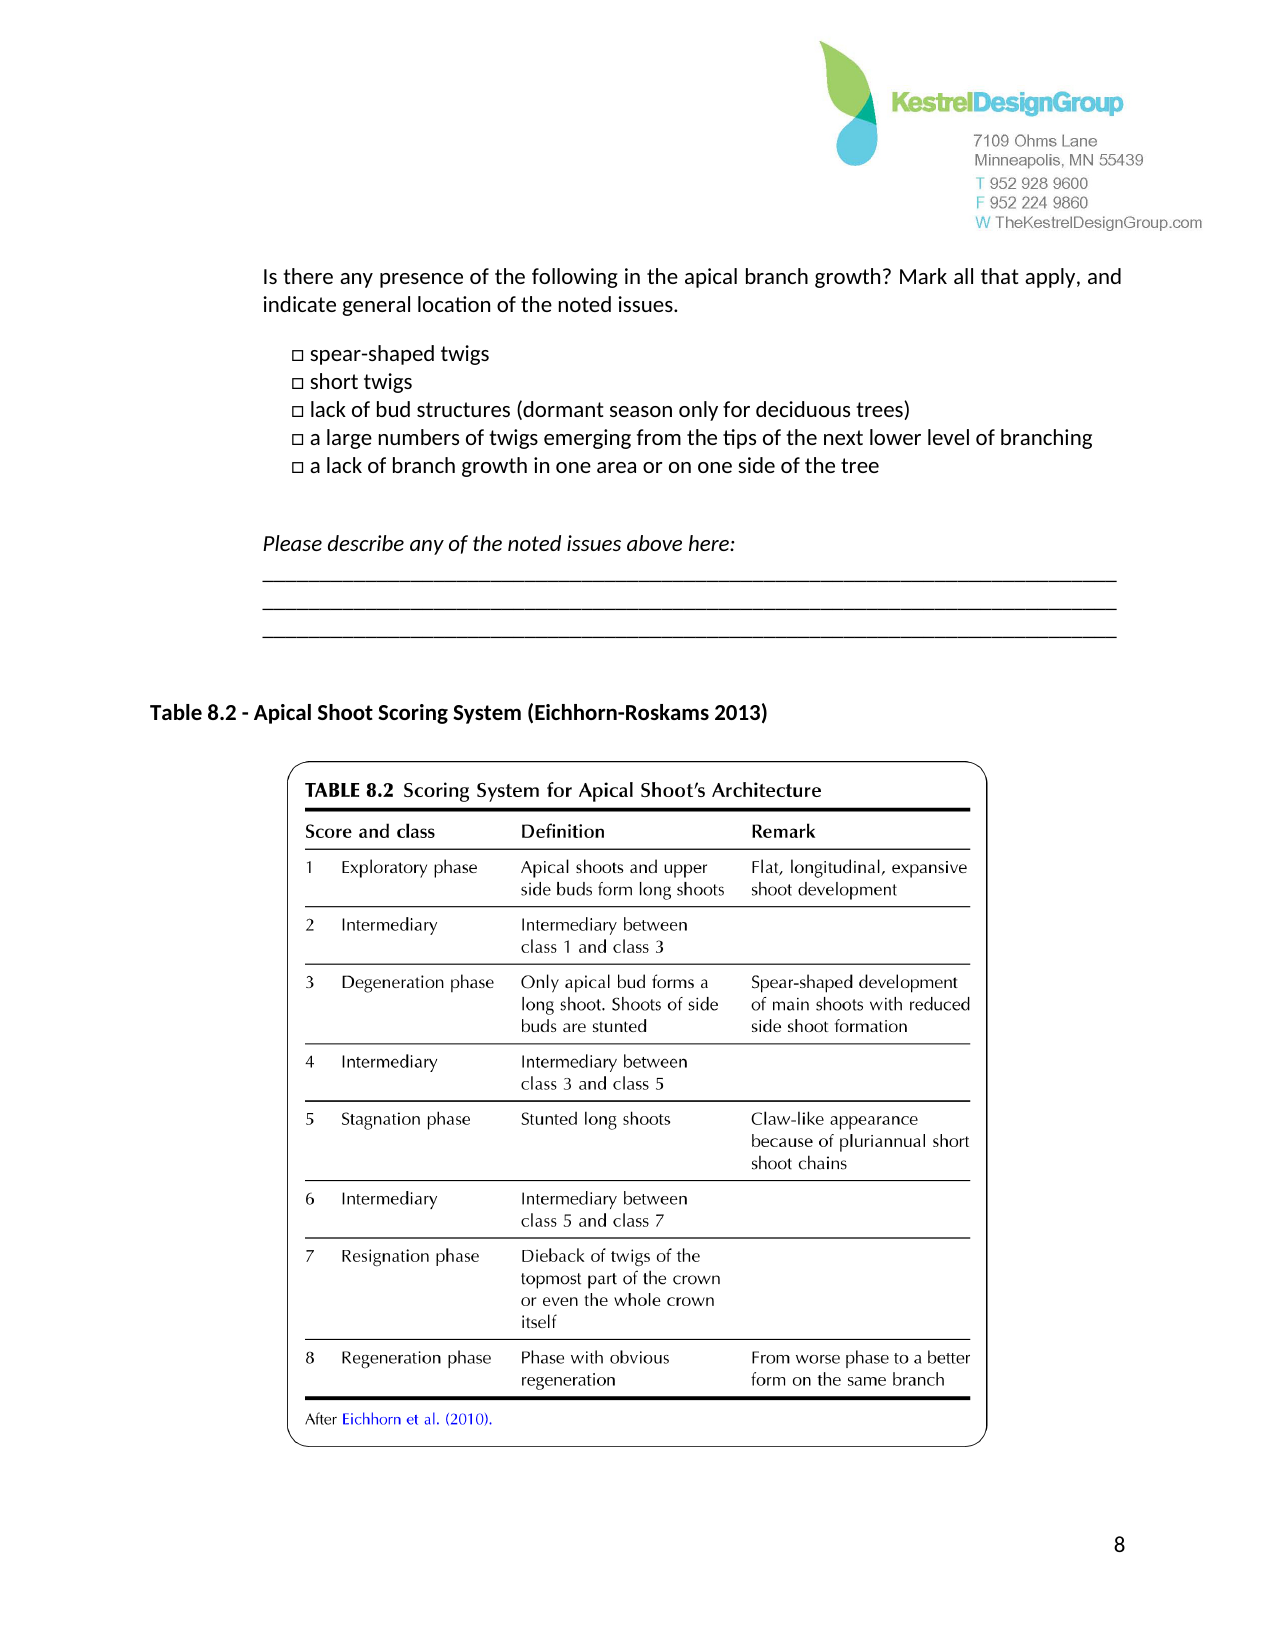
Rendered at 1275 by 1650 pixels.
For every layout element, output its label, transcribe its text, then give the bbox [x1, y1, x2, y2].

text _________________________________________________________________________________________________________________________________________________________________________________________________________________________________ [262, 557, 1125, 642]
text □ spear-shaped twigs [291, 339, 1125, 367]
text □ lack of bud structures (dormant season only for deciduous trees) [291, 395, 1125, 423]
picture [812, 34, 1210, 237]
list Is there any presence of the following in the apical branch growth? Mark all that apply, and indicate general location of the noted issues. [262, 262, 1125, 318]
text □ short twigs [291, 367, 1125, 395]
picture [281, 753, 994, 1457]
text Please describe any of the noted issues above here: [262, 529, 1125, 557]
text □ a lack of branch growth in one area or on one side of the tree [291, 451, 1125, 479]
text Table 8.2 - Apical Shoot Scoring System (Eichhorn-Roskams 2013) [150, 698, 1125, 726]
text □ a large numbers of twigs emerging from the tips of the next lower level of branching [291, 423, 1125, 451]
